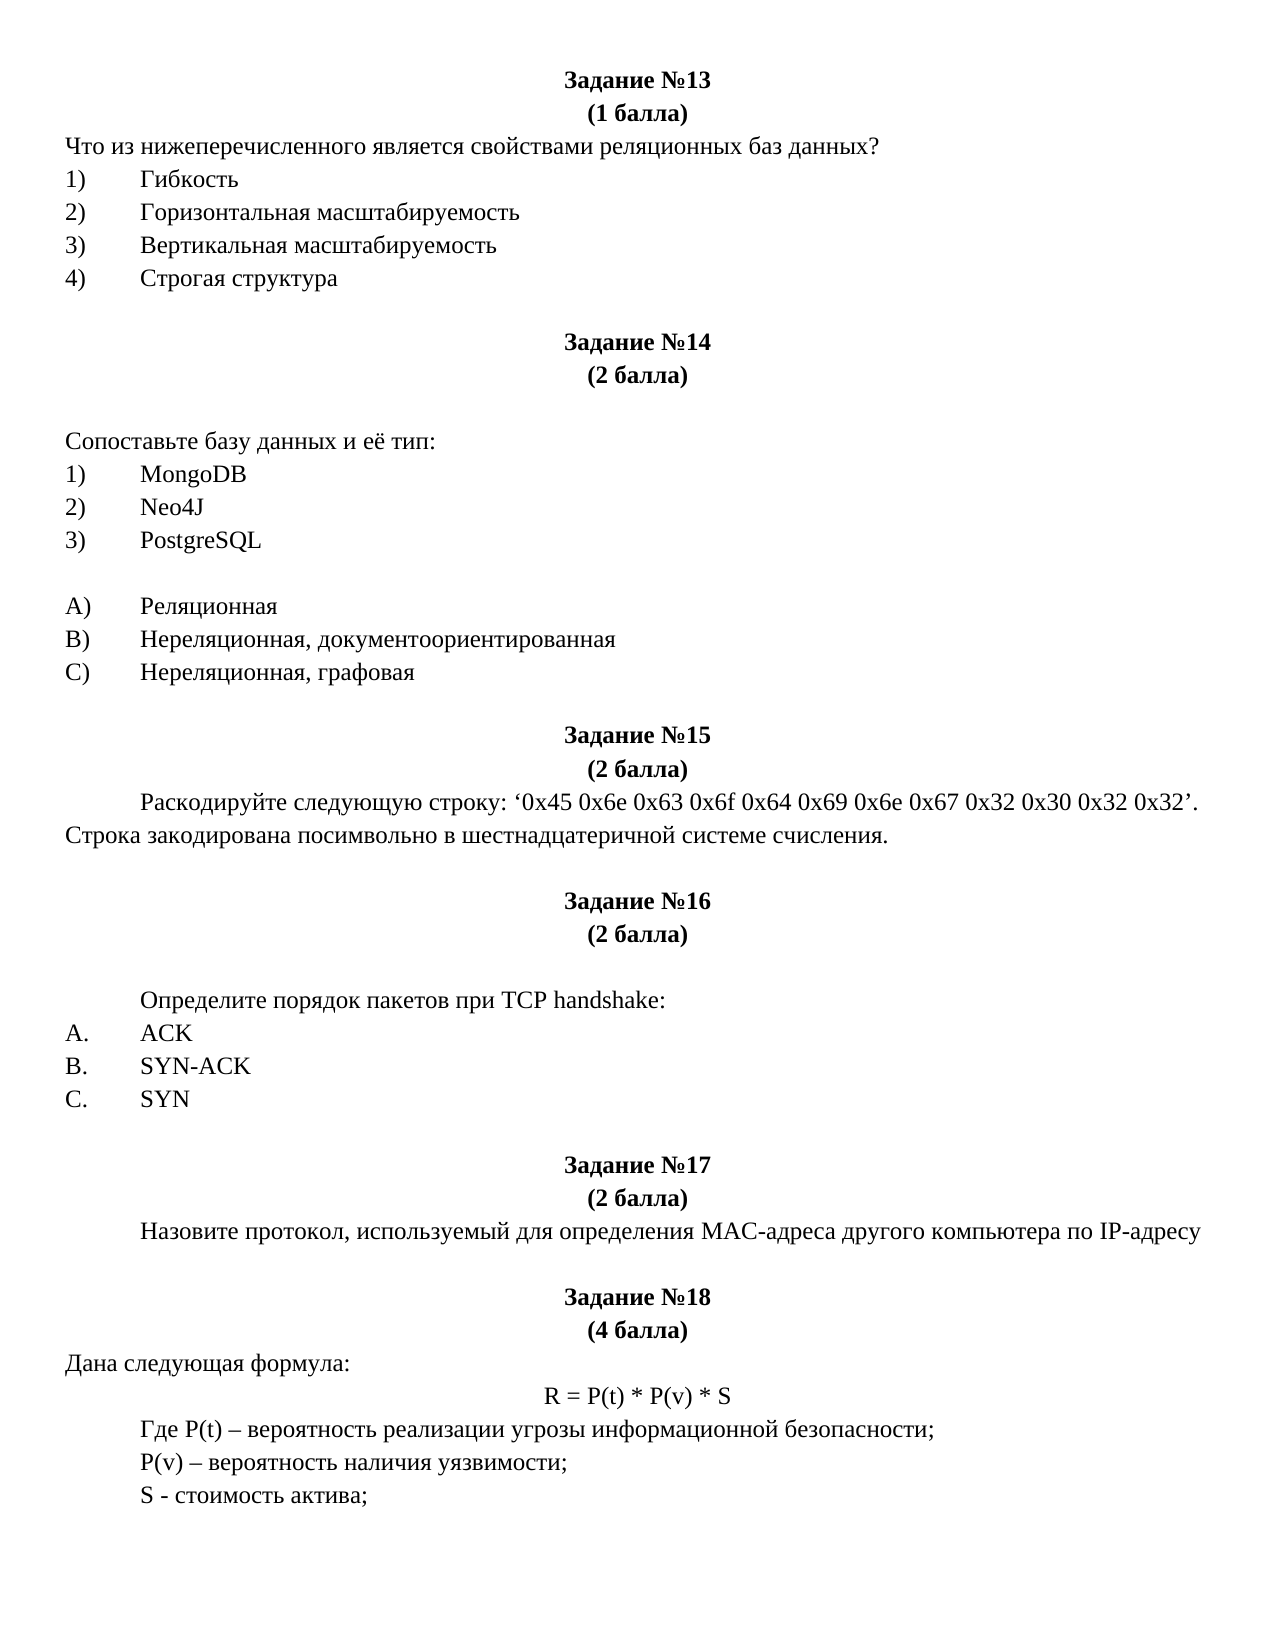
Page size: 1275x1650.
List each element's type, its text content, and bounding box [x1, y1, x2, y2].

text P(v) – вероятность наличия уязвимости; [65, 1447, 1210, 1476]
text Что из нижеперечисленного является свойствами реляционных баз данных? [65, 131, 1210, 160]
list MongoDB [65, 459, 1210, 488]
list Вертикальная масштабируемость [65, 230, 1210, 259]
list Neo4J [65, 492, 1210, 521]
text Сопоставьте базу данных и её тип: [65, 426, 1210, 454]
text R = P(t) * P(v) * S [65, 1381, 1210, 1410]
list Гибкость [65, 164, 1210, 193]
list Нереляционная, графовая [65, 657, 1210, 686]
list Задание №14 [65, 327, 1210, 356]
text (2 балла) [65, 754, 1210, 782]
text Определите порядок пакетов при TCP handshake: [65, 985, 1210, 1013]
text (2 балла) [65, 919, 1210, 947]
text (1 балла) [65, 98, 1210, 127]
text Назовите протокол, используемый для определения MAC-адреса другого компьютера по IP-адресу [65, 1216, 1210, 1245]
list Реляционная [65, 591, 1210, 620]
text Где P(t) – вероятность реализации угрозы информационной безопасности; [65, 1414, 1210, 1443]
text (4 балла) [65, 1315, 1210, 1344]
list Горизонтальная масштабируемость [65, 197, 1210, 226]
list Задание №18 [65, 1282, 1210, 1311]
text Дана следующая формула: [65, 1348, 1210, 1377]
text (2 балла) [65, 360, 1210, 388]
list Строгая структура [65, 263, 1210, 292]
text Задание №15 [65, 721, 1210, 749]
list SYN [65, 1084, 1210, 1113]
list Задание №16 [65, 886, 1210, 914]
list ACK [65, 1018, 1210, 1047]
text Раскодируйте следующую строку: ‘0x45 0x6e 0x63 0x6f 0x64 0x69 0x6e 0x67 0x32 0x30 0x32 0x32’. Строка закодирована посимвольно в шестнадцатеричной системе счисления. [65, 787, 1210, 848]
list PostgreSQL [65, 525, 1210, 554]
list Задание №17 [65, 1150, 1210, 1179]
list SYN-ACK [65, 1051, 1210, 1079]
text S - стоимость актива; [65, 1480, 1210, 1509]
text (2 балла) [65, 1183, 1210, 1212]
list Нереляционная, документоориентированная [65, 624, 1210, 653]
list Задание №13 [65, 65, 1210, 94]
